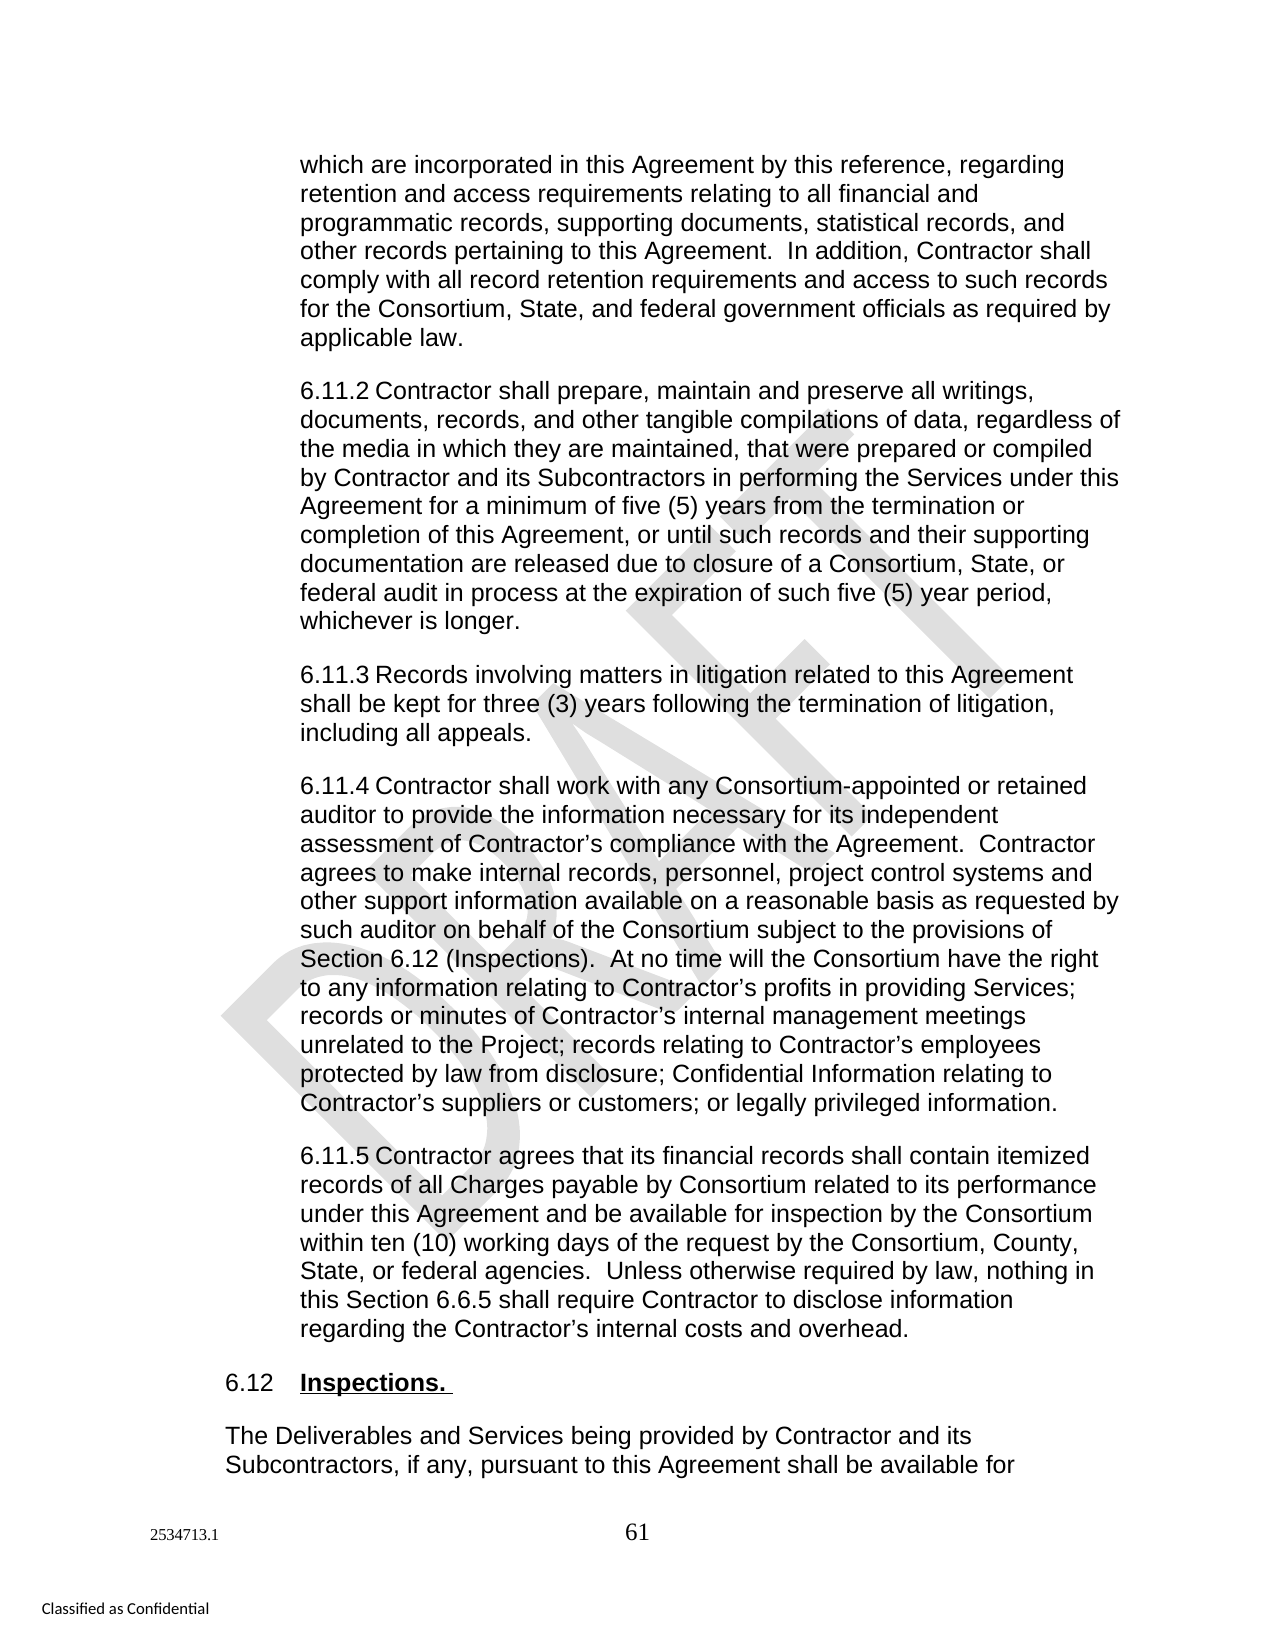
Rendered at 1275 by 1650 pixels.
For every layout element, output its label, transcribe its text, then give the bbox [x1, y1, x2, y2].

text Inspections. [225, 1367, 1125, 1396]
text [225, 1421, 1125, 1479]
text Contractor shall prepare, maintain and preserve all writings, documents, records, and other tangible compilations of data, regardless of the media in which they are maintained, that were prepared or compiled by Contractor and its Subcontractors in performing the Services under this Agreement for a minimum of five (5) years from the termination or completion of this Agreement, or until such records and their supporting documentation are released due to closure of a Consortium, State, or federal audit in process at the expiration of such five (5) year period, whichever is longer. [300, 376, 1125, 635]
text Contractor shall work with any Consortium-appointed or retained auditor to provide the information necessary for its independent assessment of Contractor’s compliance with the Agreement. Contractor agrees to make internal records, personnel, project control systems and other support information available on a reasonable basis as requested by such auditor on behalf of the Consortium subject to the provisions of Section 6.12 (Inspections). At no time will the Consortium have the right to any information relating to Contractor’s profits in providing Services; records or minutes of Contractor’s internal management meetings unrelated to the Project; records relating to Contractor’s employees protected by law from disclosure; Confidential Information relating to Contractor’s suppliers or customers; or legally privileged information. [300, 771, 1125, 1116]
text Contractor agrees that its financial records shall contain itemized records of all Charges payable by Consortium related to its performance under this Agreement and be available for inspection by the Consortium within ten (10) working days of the request by the Consortium, County, State, or federal agencies. Unless otherwise required by law, nothing in this Section 6.6.5 shall require Contractor to disclose information regarding the Contractor’s internal costs and overhead. [300, 1141, 1125, 1342]
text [300, 150, 1125, 351]
text Records involving matters in litigation related to this Agreement shall be kept for three (3) years following the termination of litigation, including all appeals. [300, 660, 1125, 746]
